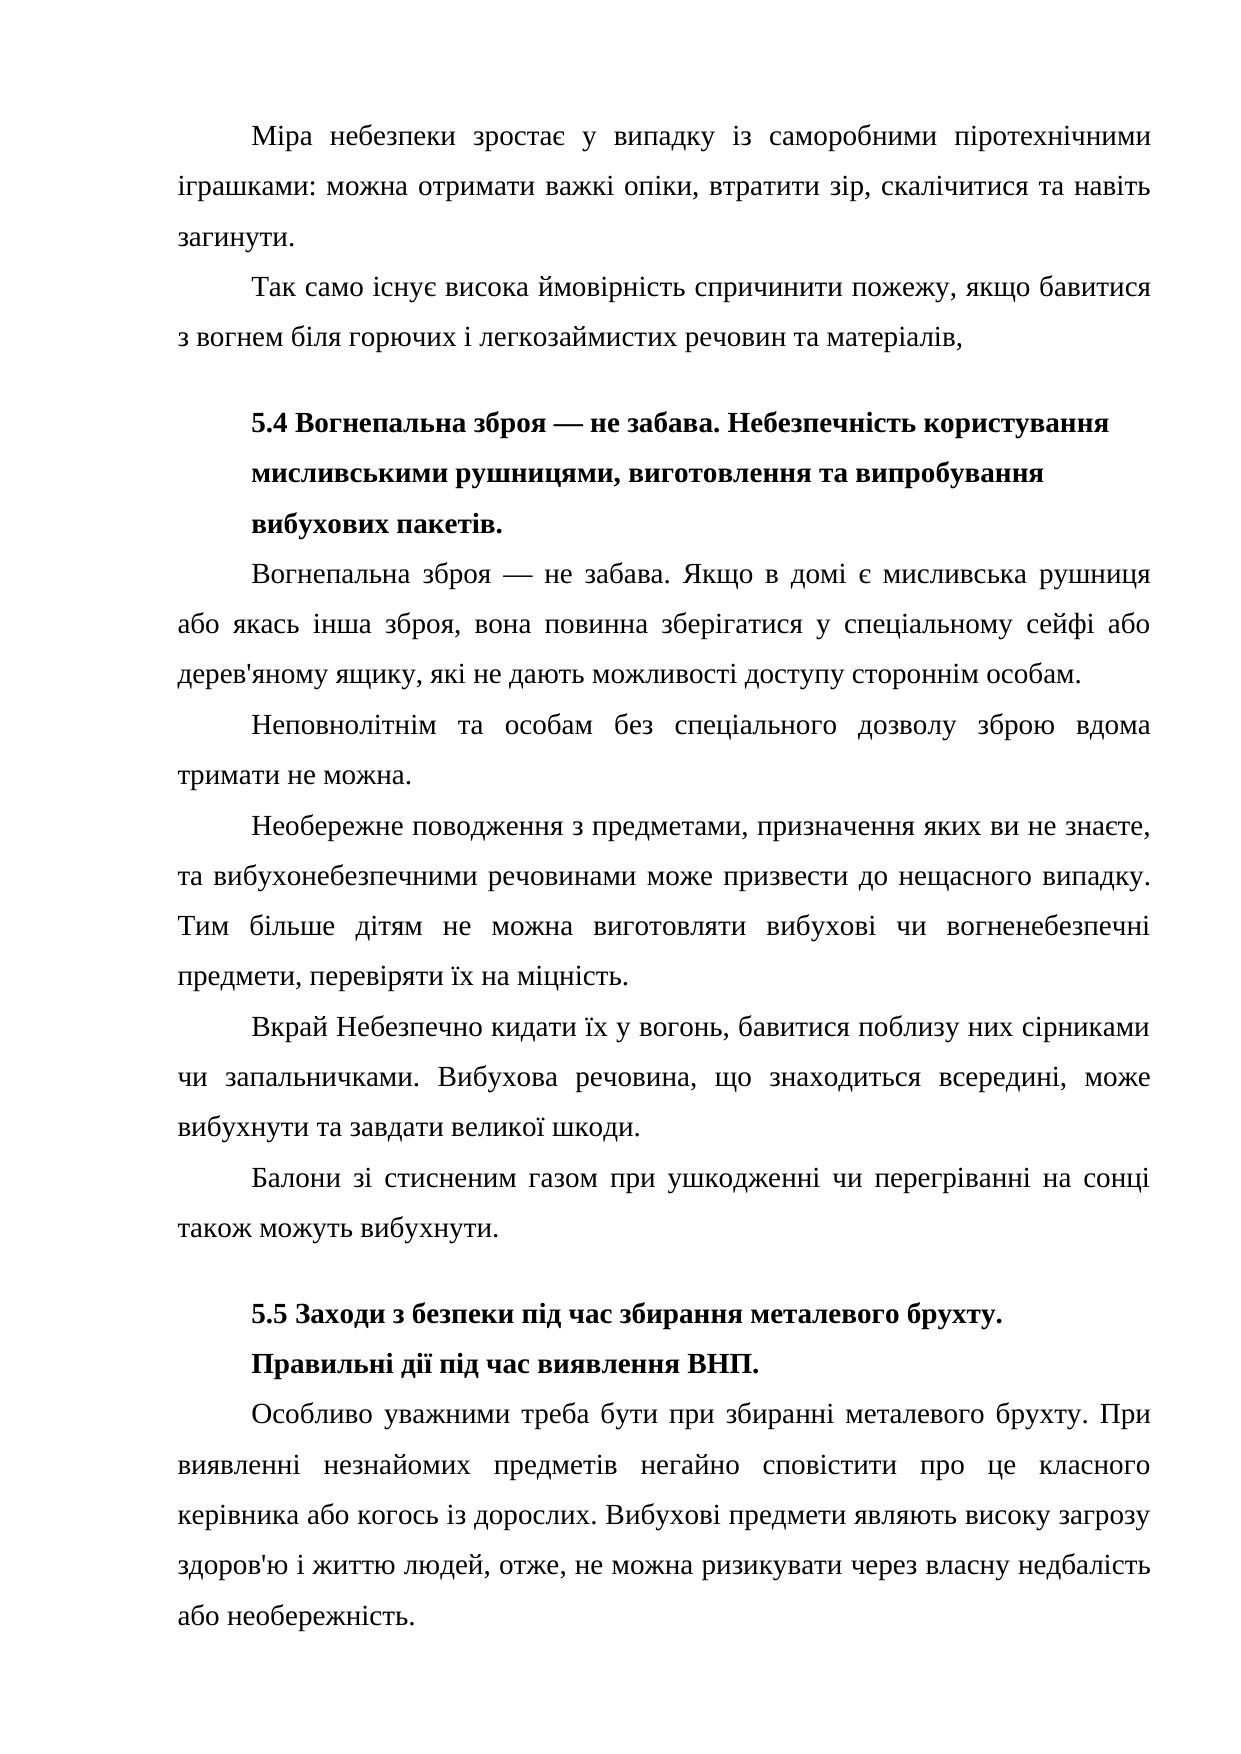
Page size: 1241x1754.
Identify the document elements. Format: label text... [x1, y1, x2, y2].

text Неповнолітнім та особам без спеціального дозволу зброю вдома тримати не можна. [177, 707, 1152, 791]
text Балони зі стисненим газом при ушкодженні чи перегріванні на сонці також можуть вибухнути. [177, 1160, 1152, 1244]
text 5.4 Вогнепальна зброя — не забава. Небезпечність користування [177, 405, 1152, 439]
text мисливськими рушницями, виготовлення та випробування [177, 455, 1152, 489]
text Міра небезпеки зростає у випадку із саморобними піротехнічними іграшками: можна отримати важкі опіки, втратити зір, скалічитися та навіть загинути. [177, 118, 1152, 252]
text Особливо уважними треба бути при збиранні металевого брухту. При виявленні незнайомих предметів негайно сповістити про це класного керівника або когось із дорослих. Вибухові предмети являють високу загрозу здоров'ю і життю людей, отже, не можна ризикувати через власну недбалість або необережність. [177, 1396, 1152, 1631]
text Необережне поводження з предметами, призначення яких ви не знаєте, та вибухонебезпечними речовинами може призвести до нещасного випадку. Тим більше дітям не можна виготовляти вибухові чи вогненебезпечні предмети, перевіряти їх на міцність. [177, 808, 1152, 992]
text Вогнепальна зброя — не забава. Якщо в домі є мисливська рушниця або якась інша зброя, вона повинна зберігатися у спеціальному сейфі або дерев'яному ящику, які не дають можливості доступу стороннім особам. [177, 556, 1152, 690]
text вибухових пакетів. [177, 506, 1152, 539]
text 5.5 Заходи з безпеки під час збирання металевого брухту. [177, 1296, 1152, 1329]
text Вкрай Небезпечно кидати їх у вогонь, бавитися поблизу них сірниками чи запальничками. Вибухова речовина, що знаходиться всередині, може вибухнути та завдати великої шкоди. [177, 1009, 1152, 1143]
text Так само існує висока ймовірність спричинити пожежу, якщо бавитися з вогнем біля горючих і легкозаймистих речовин та матеріалів, [177, 269, 1152, 353]
text Правильні дії під час виявлення ВНП. [177, 1346, 1152, 1380]
